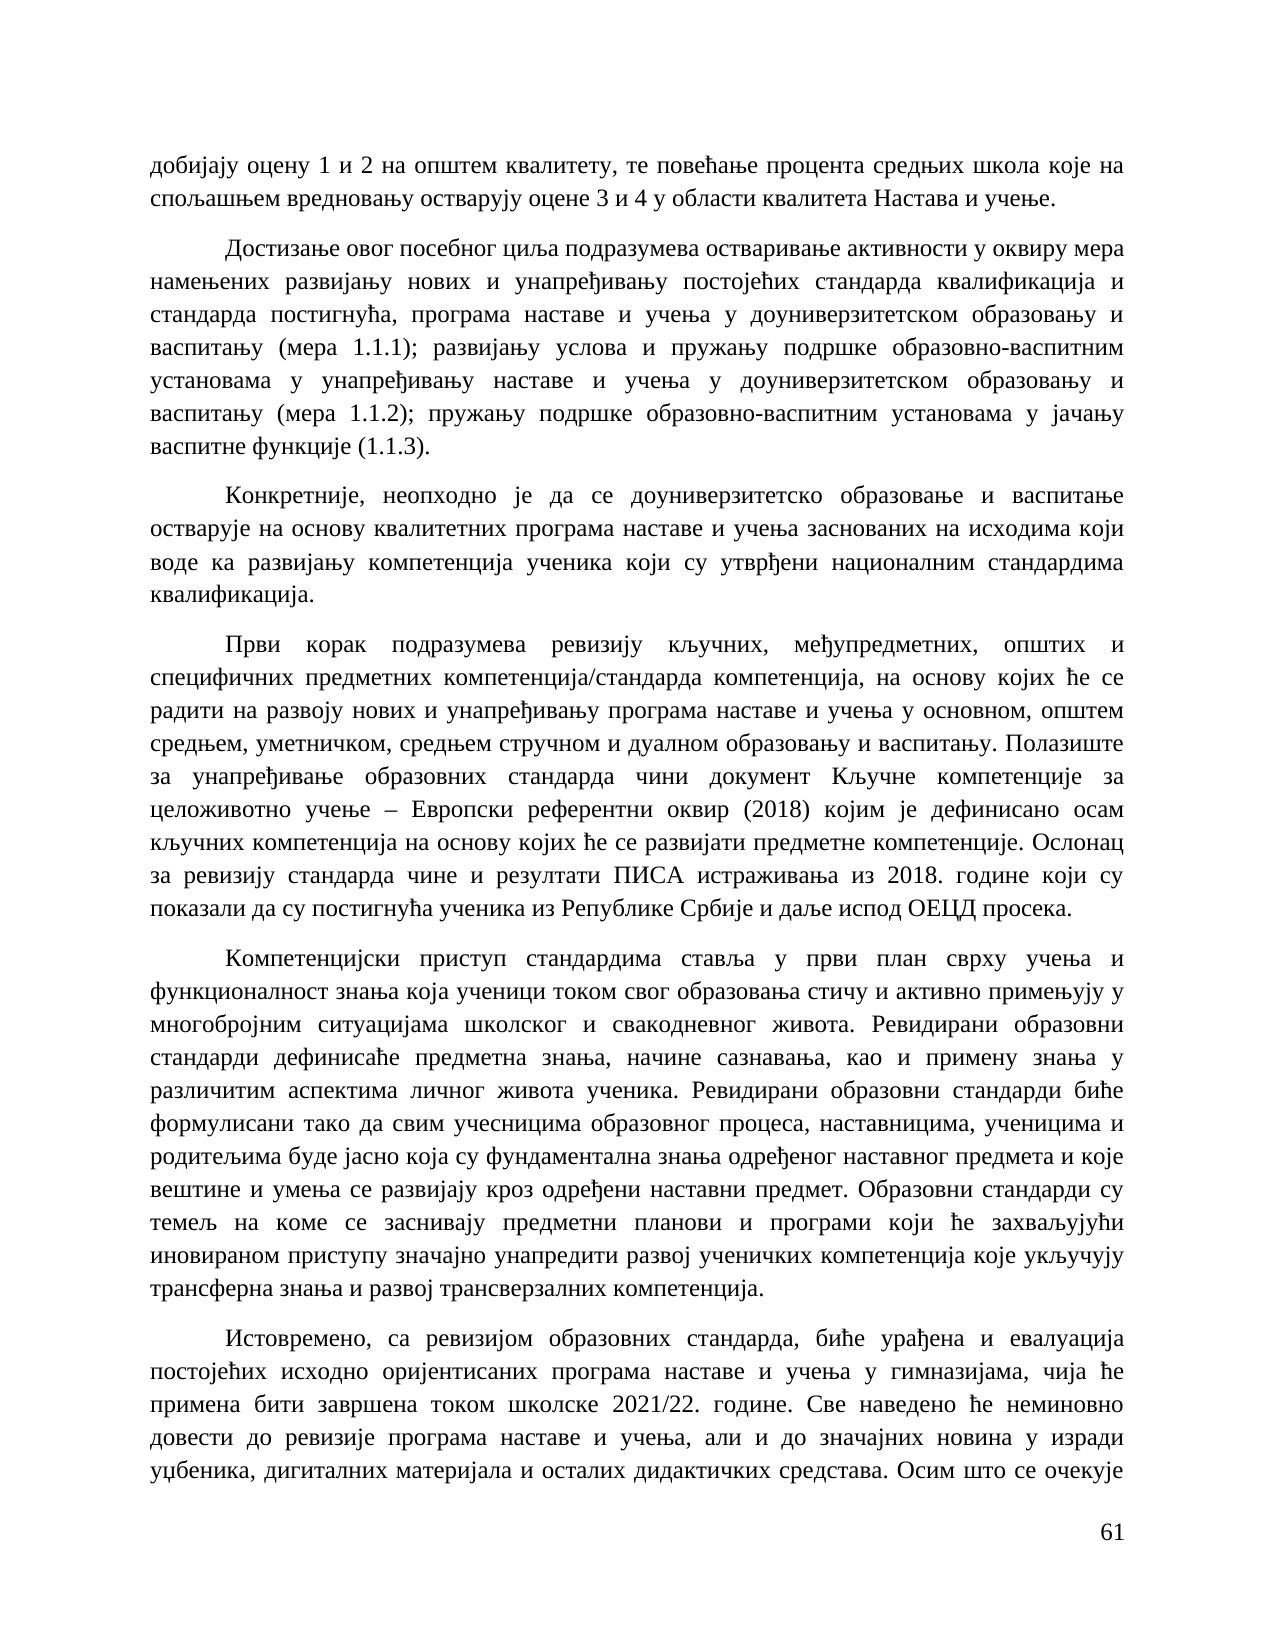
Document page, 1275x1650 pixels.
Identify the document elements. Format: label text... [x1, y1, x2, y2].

text Компетенцијски приступ стандардима ставља у први план сврху учења и функционалност знања која ученици током свог образовања стичу и активно примењују у многобројним ситуацијама школског и свакодневног живота. Ревидирани образовни стандарди дефинисаће предметна знања, начине сазнавања, као и примену знања у различитим аспектима личног живота ученика. Ревидирани образовни стандарди биће формулисани тако да свим учесницима образовног процеса, наставницима, ученицима и родитељима буде јасно која су фундаментална знања одређеног наставног предмета и које вештине и умења се развијају кроз одређени наставни предмет. Образовни стандарди су темељ на коме се заснивају предметни планови и програми који ће захваљујући иновираном приступу значајно унапредити развој ученичких компетенција које укључују трансферна знања и развој трансверзалних компетенција. [150, 943, 1125, 1302]
text Достизање овог посебног циља подразумева остваривање активности у оквиру мера намењених развијању нових и унапређивању постојећих стандарда квалификација и стандарда постигнућа, програма наставе и учења у доуниверзитетском образовању и васпитању (мера 1.1.1); развијању услова и пружању подршке образовно-васпитним установама у унапређивању наставе и учења у доуниверзитетском образовању и васпитању (мера 1.1.2); пружању подршке образовно-васпитним установама у јачању васпитне функције (1.1.3). [150, 233, 1125, 459]
text Први корак подразумева ревизију кључних, међупредметних, општих и специфичних предметних компетенција/стандарда компетенција, на основу којих ће се радити на развоју нових и унапређивању програма наставе и учења у основном, општем средњем, уметничком, средњем стручном и дуалном образовању и васпитању. Полазиште за унапређивање образовних стандарда чини документ Кључне компетенције за целоживотно учење – Европски референтни оквир (2018) којим је дефинисано осам кључних компетенција на основу којих ће се развијати предметне компетенције. Ослонац за ревизију стандарда чине и резултати ПИСА истраживања из 2018. године који су показали да су постигнућа ученика из Републике Србије и даље испод ОЕЦД просека. [150, 629, 1125, 922]
text Конкретније, неопходно је да се доуниверзитетско образовање и васпитање остварује на основу квалитетних програма наставе и учења заснованих на исходима који воде ка развијању компетенција ученика који су утврђени националним стандардима квалификација. [150, 481, 1125, 608]
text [150, 150, 1125, 212]
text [150, 1323, 1125, 1484]
